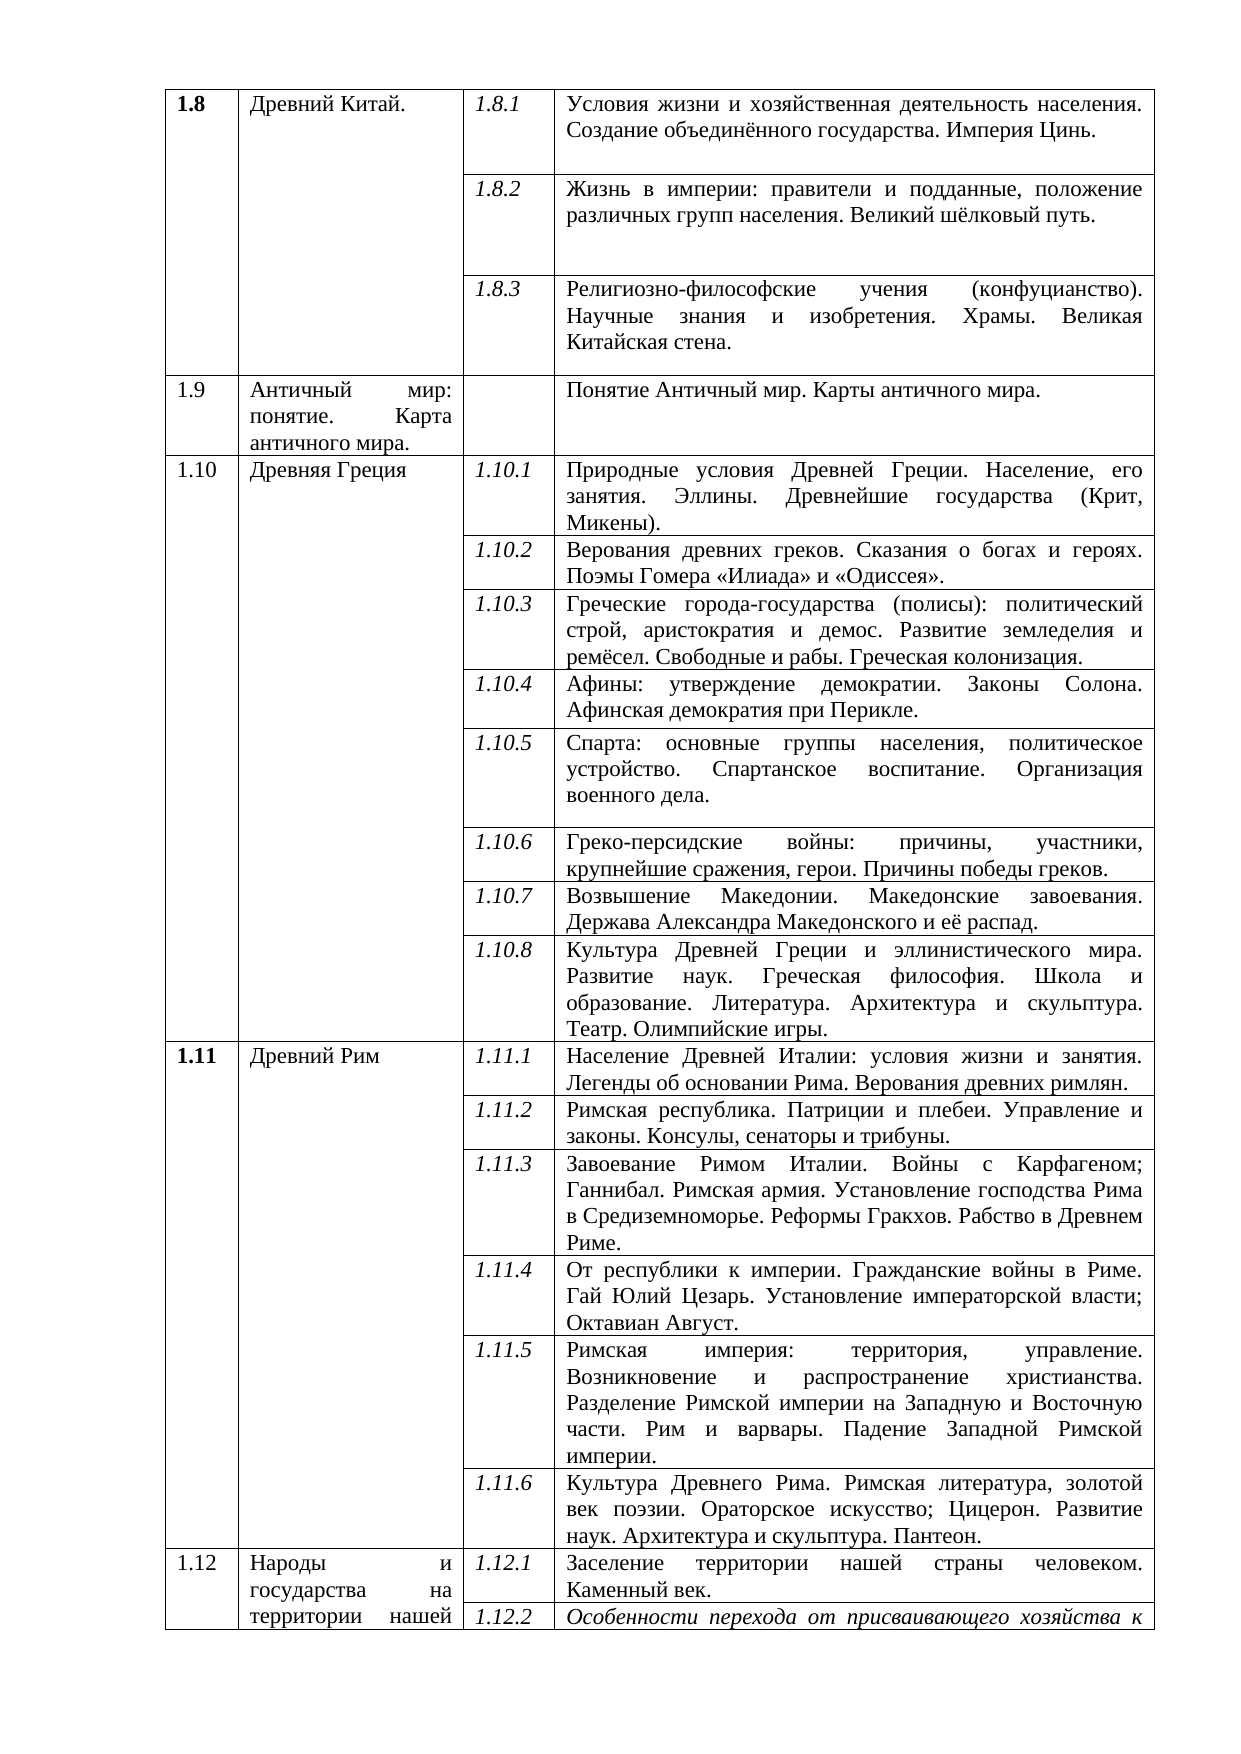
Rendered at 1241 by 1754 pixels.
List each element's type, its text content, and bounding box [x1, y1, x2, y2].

table_cell 1.11.2 [464, 1096, 554, 1149]
table_cell Спарта: основные группы населения, политическое устройство. Спартанское воспитание. Организация военного дела. [555, 729, 1154, 827]
table_cell От республики к империи. Гражданские войны в Риме. Гай Юлий Цезарь. Установление императорской власти; Октавиан Август. [555, 1256, 1154, 1335]
table_cell 1.10.4 [464, 670, 554, 728]
table_cell Римская республика. Патриции и плебеи. Управление и законы. Консулы, сенаторы и трибуны. [555, 1096, 1154, 1149]
table_cell 1.10 [166, 456, 238, 1041]
table_cell 1.9 [166, 376, 238, 455]
table_cell 1.11.4 [464, 1256, 554, 1335]
table_cell Греко-персидские войны: причины, участники, крупнейшие сражения, герои. Причины победы греков. [555, 828, 1154, 881]
table_cell Завоевание Римом Италии. Войны с Карфагеном; Ганнибал. Римская армия. Установление господства Рима в Средиземноморье. Реформы Гракхов. Рабство в Древнем Риме. [555, 1150, 1154, 1255]
table_cell 1.8.1 [464, 90, 554, 174]
table_cell 1.10.2 [464, 536, 554, 589]
table_cell [464, 376, 554, 455]
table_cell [555, 1603, 1154, 1629]
table_cell 1.8.2 [464, 175, 554, 274]
table_cell Культура Древней Греции и эллинистического мира. Развитие наук. Греческая философия. Школа и образование. Литература. Архитектура и скульптура. Театр. Олимпийские игры. [555, 936, 1154, 1041]
table_cell Понятие Античный мир. Карты античного мира. [555, 376, 1154, 455]
table_cell 1.10.3 [464, 590, 554, 669]
table_cell 1.10.5 [464, 729, 554, 827]
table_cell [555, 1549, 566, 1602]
table_cell Народы и государства на территории нашей страны в древности. [239, 1549, 463, 1629]
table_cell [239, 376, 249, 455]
table_cell 1.8.3 [464, 276, 554, 375]
table_cell 1.8 [166, 90, 238, 375]
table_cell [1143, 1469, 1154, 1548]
table_cell 1.11.6 [464, 1469, 554, 1548]
table_cell Древний Рим [239, 1042, 463, 1548]
table_cell Возвышение Македонии. Македонские завоевания. Держава Александра Македонского и её распад. [555, 882, 1154, 935]
table_cell Жизнь в империи: правители и подданные, положение различных групп населения. Великий шёлковый путь. [555, 175, 1154, 274]
table_cell 1.11.5 [464, 1336, 554, 1468]
table_cell 1.11.1 [464, 1042, 554, 1095]
table_cell Население Древней Италии: условия жизни и занятия. Легенды об основании Рима. Верования древних римлян. [555, 1042, 1154, 1095]
table_cell Древний Китай. [239, 90, 463, 375]
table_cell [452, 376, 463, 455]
table_cell 1.11 [166, 1042, 238, 1548]
table_cell Греческие города-государства (полисы): политический строй, аристократия и демос. Развитие земледелия и ремёсел. Свободные и рабы. Греческая колонизация. [555, 590, 1154, 669]
table_cell Верования древних греков. Сказания о богах и героях. Поэмы Гомера «Илиада» и «Одиссея». [555, 536, 1154, 589]
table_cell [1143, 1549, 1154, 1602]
table_cell 1.12.1 [464, 1549, 554, 1602]
table_cell 1.12 [166, 1549, 238, 1629]
table_cell Римская империя: территория, управление. Возникновение и распространение христианства. Разделение Римской империи на Западную и Восточную части. Рим и варвары. Падение Западной Римской империи. [555, 1336, 1154, 1468]
table_cell Условия жизни и хозяйственная деятельность населения. Создание объединённого государства. Империя Цинь. [555, 90, 1154, 174]
table_cell 1.10.1 [464, 456, 554, 535]
table_cell Религиозно-философские учения (конфуцианство). Научные знания и изобретения. Храмы. Великая Китайская стена. [555, 276, 1154, 375]
table_cell Древняя Греция [239, 456, 463, 1041]
table_cell 1.10.7 [464, 882, 554, 935]
table_cell Природные условия Древней Греции. Население, его занятия. Эллины. Древнейшие государства (Крит, Микены). [555, 456, 1154, 535]
table_cell 1.11.3 [464, 1150, 554, 1255]
table_cell 1.10.6 [464, 828, 554, 881]
table_cell 1.10.8 [464, 936, 554, 1041]
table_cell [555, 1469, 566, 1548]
table_cell Афины: утверждение демократии. Законы Солона. Афинская демократия при Перикле. [555, 670, 1154, 728]
